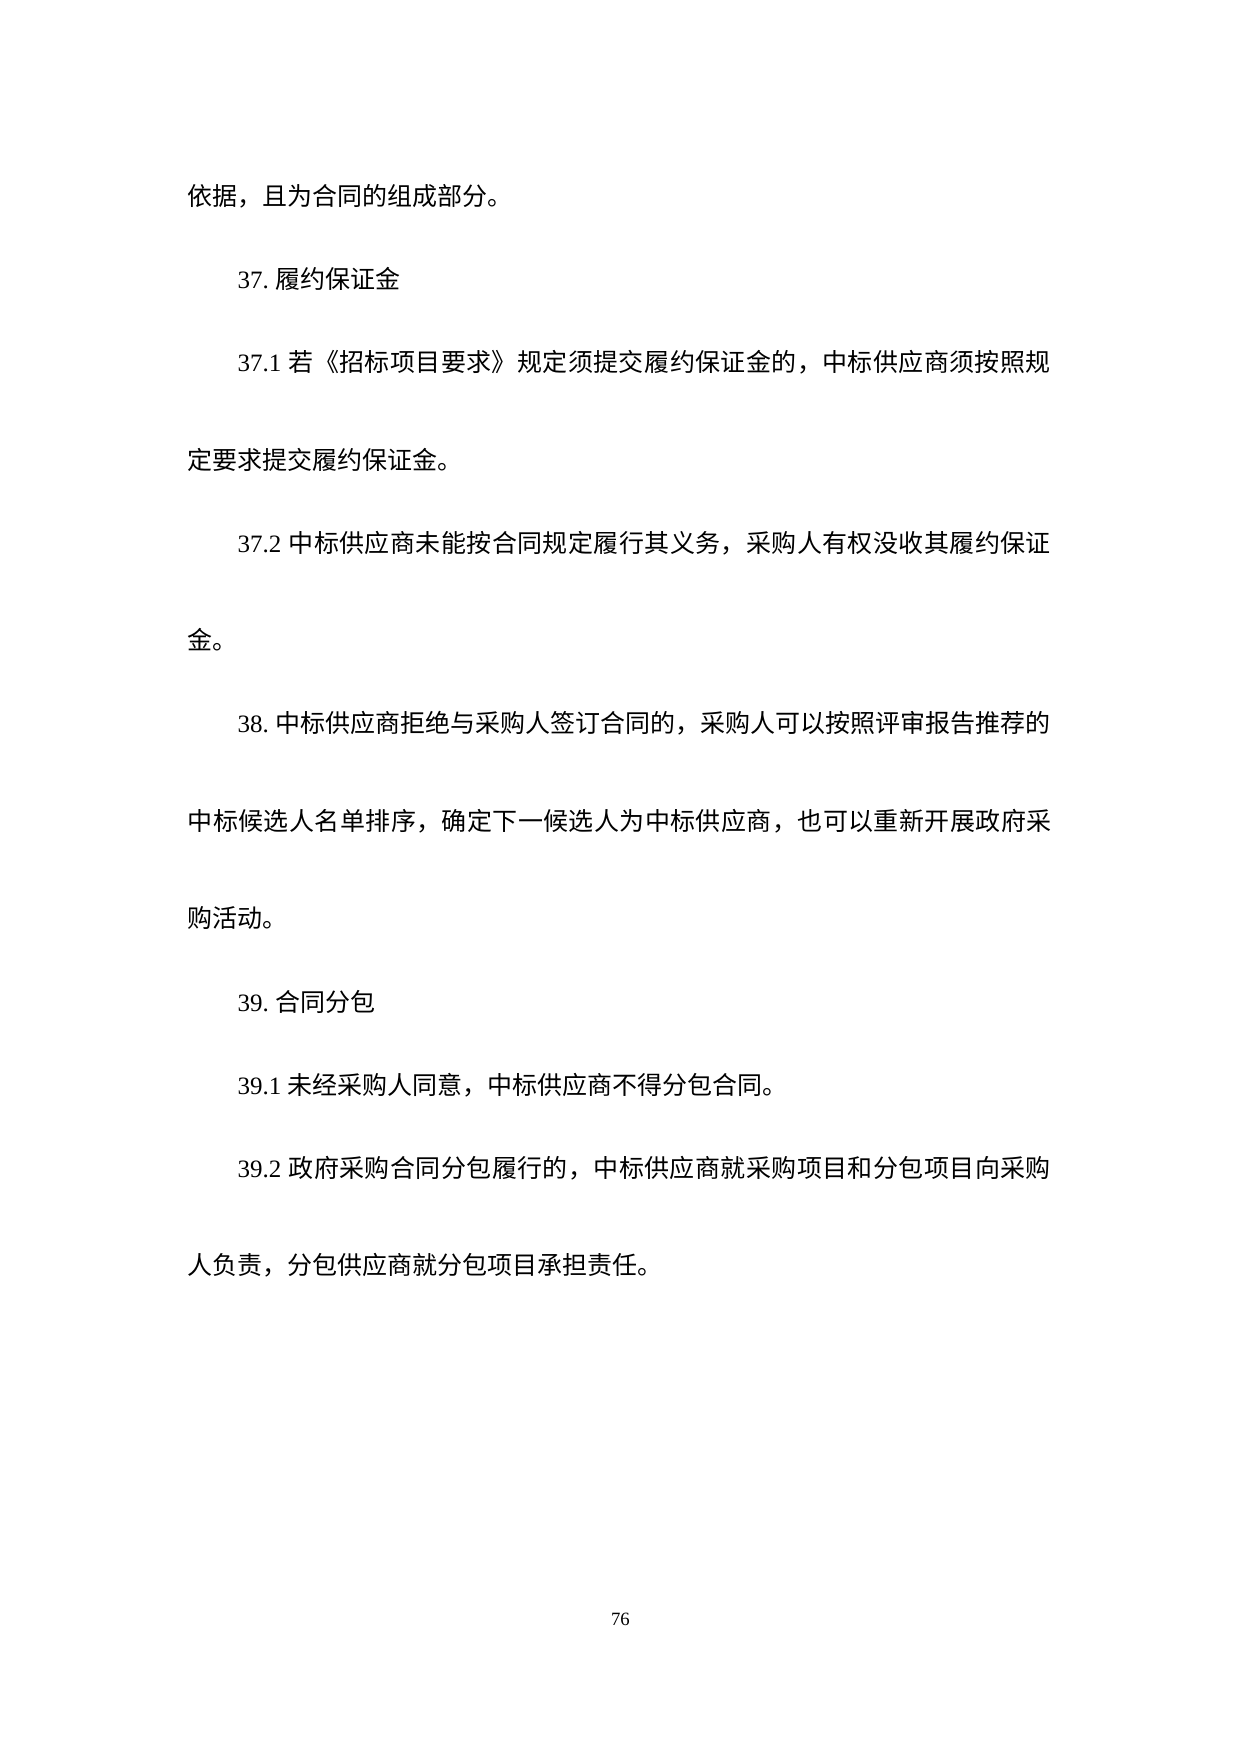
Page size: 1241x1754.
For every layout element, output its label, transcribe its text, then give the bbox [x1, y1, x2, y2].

text 39.1 未经采购人同意，中标供应商不得分包合同。 [187, 1051, 1053, 1116]
text 39. 合同分包 [187, 968, 1053, 1033]
text 37.1 若《招标项目要求》规定须提交履约保证金的，中标供应商须按照规定要求提交履约保证金。 [187, 328, 1053, 491]
text 37. 履约保证金 [187, 245, 1053, 310]
text 39.2 政府采购合同分包履行的，中标供应商就采购项目和分包项目向采购人负责，分包供应商就分包项目承担责任。 [187, 1134, 1053, 1296]
text 38. 中标供应商拒绝与采购人签订合同的，采购人可以按照评审报告推荐的中标候选人名单排序，确定下一候选人为中标供应商，也可以重新开展政府采购活动。 [187, 689, 1053, 949]
text 37.2 中标供应商未能按合同规定履行其义务，采购人有权没收其履约保证金。 [187, 509, 1053, 671]
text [187, 162, 1053, 227]
